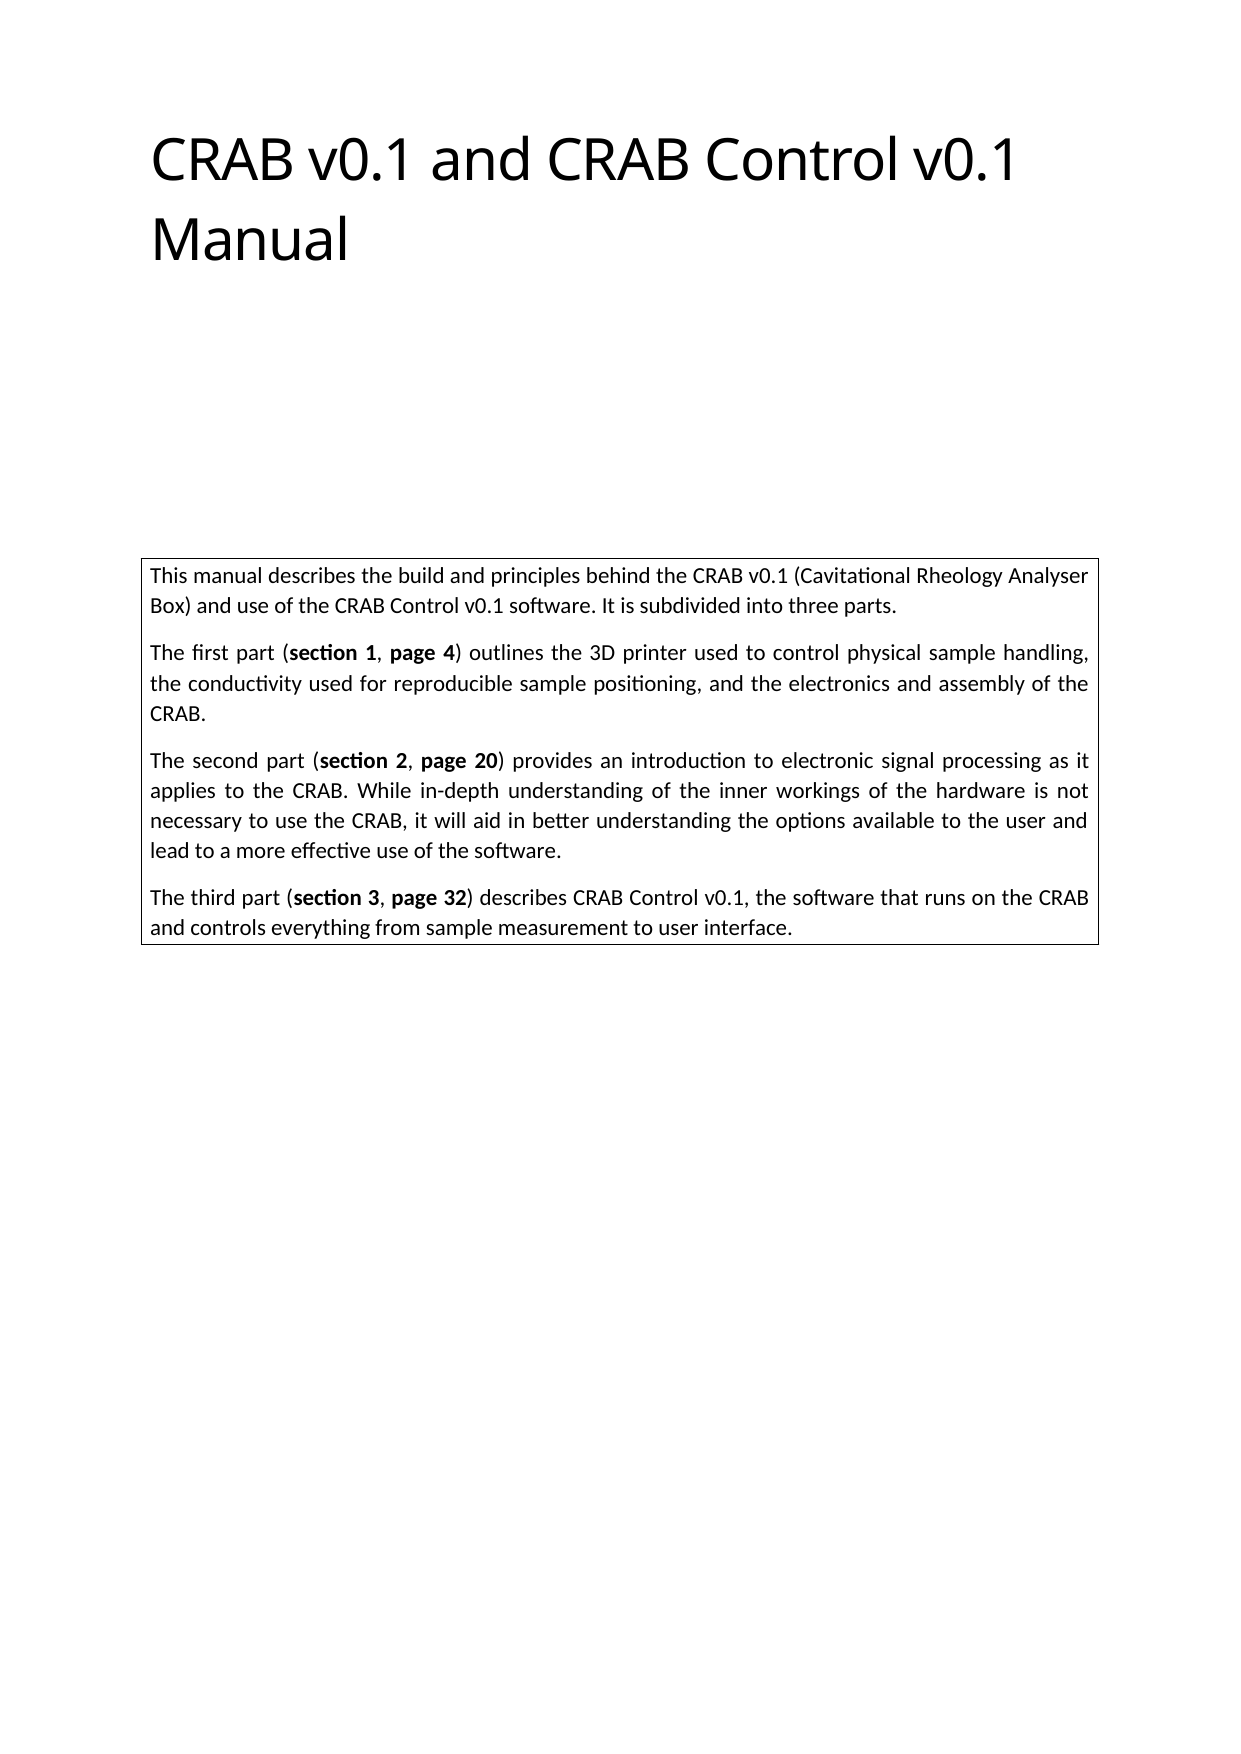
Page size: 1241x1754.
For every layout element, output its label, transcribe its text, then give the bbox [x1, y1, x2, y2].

text The third part (section 3, page 32) describes CRAB Control v0.1, the software that runs on the CRAB and controls everything from sample measurement to user interface. [142, 880, 1098, 944]
text The second part (section 2, page 20) provides an introduction to electronic signal processing as it applies to the CRAB. While in-depth understanding of the inner workings of the hardware is not necessary to use the CRAB, it will aid in better understanding the options available to the user and lead to a more effective use of the software. [142, 743, 1098, 864]
text The first part (section 1, page 4) outlines the 3D printer used to control physical sample handling, the conductivity used for reproducible sample positioning, and the electronics and assembly of the CRAB. [142, 635, 1098, 727]
text This manual describes the build and principles behind the CRAB v0.1 (Cavitational Rheology Analyser Box) and use of the CRAB Control v0.1 software. It is subdivided into three parts. [142, 559, 1098, 620]
title CRAB v0.1 and CRAB Control v0.1 Manual [150, 118, 1090, 277]
